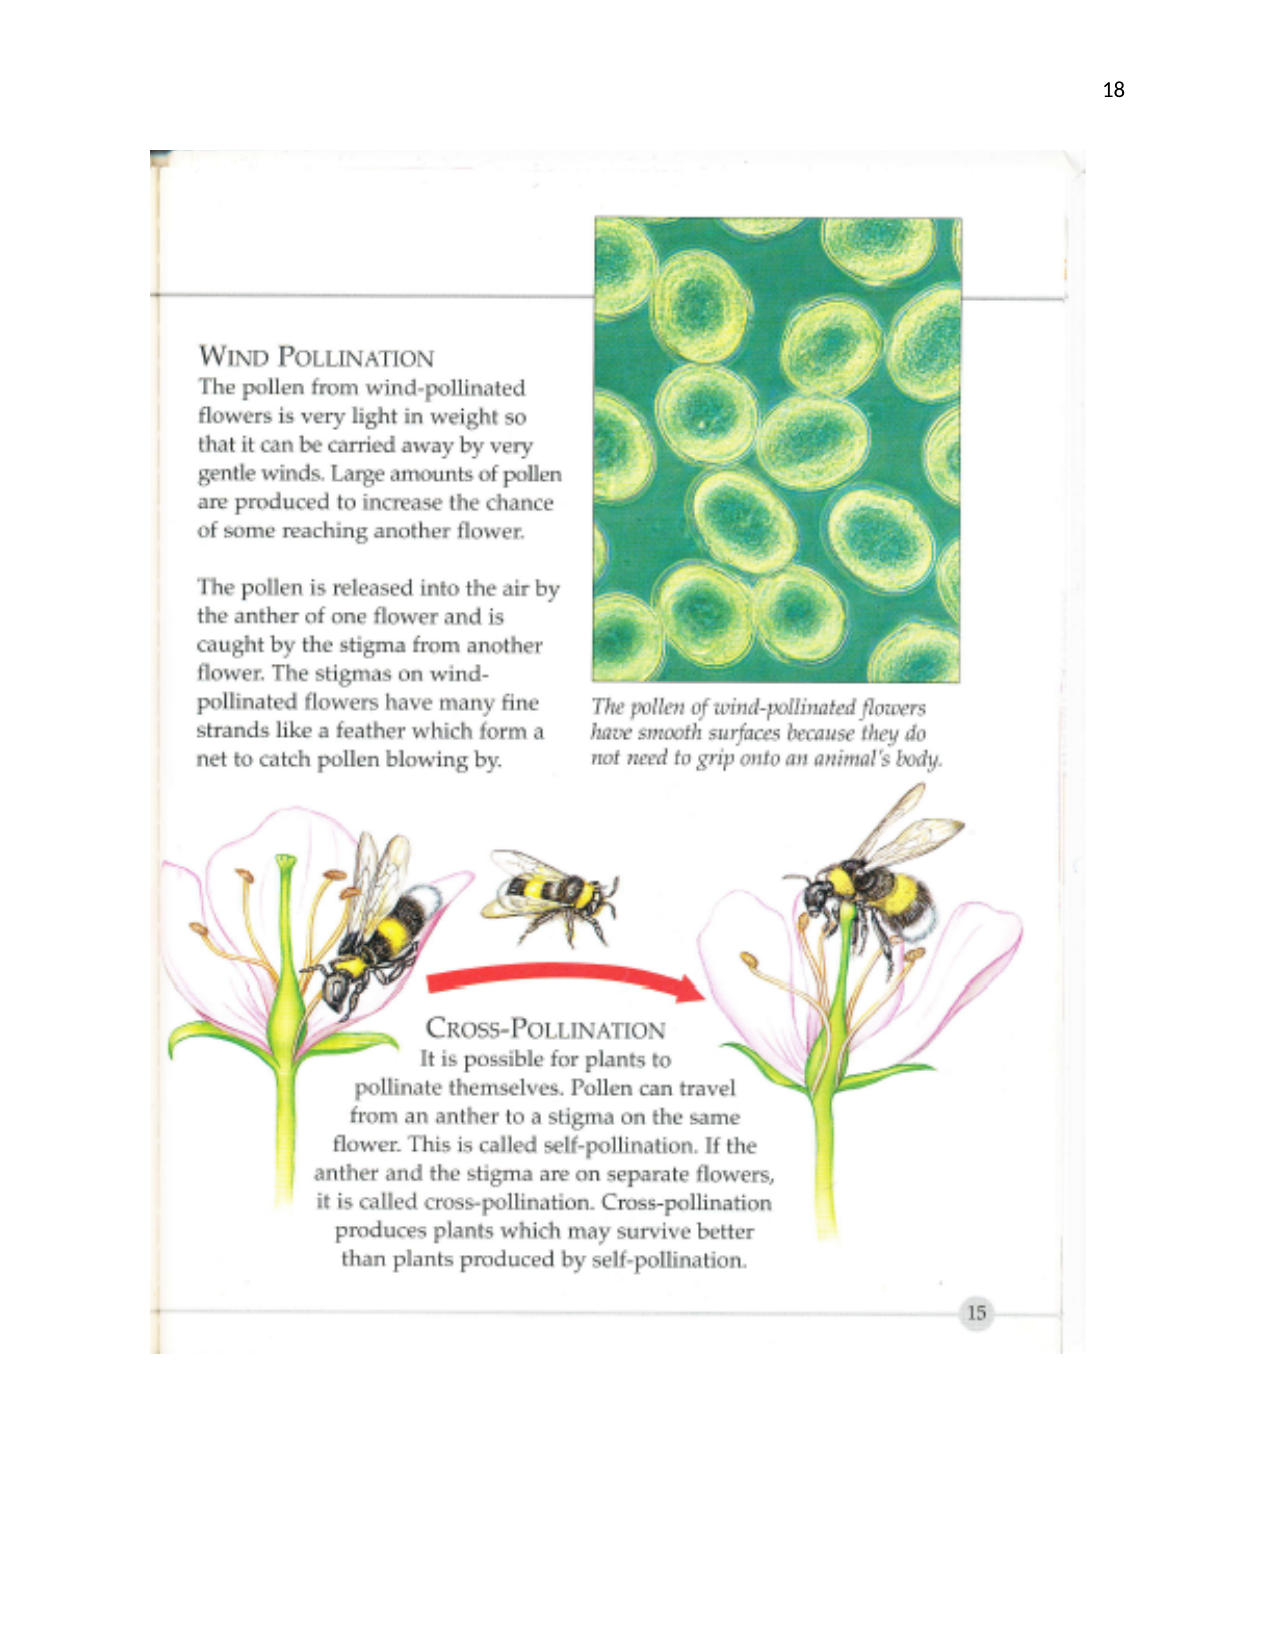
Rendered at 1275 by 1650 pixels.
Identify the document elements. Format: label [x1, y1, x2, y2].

picture [150, 150, 1086, 1354]
